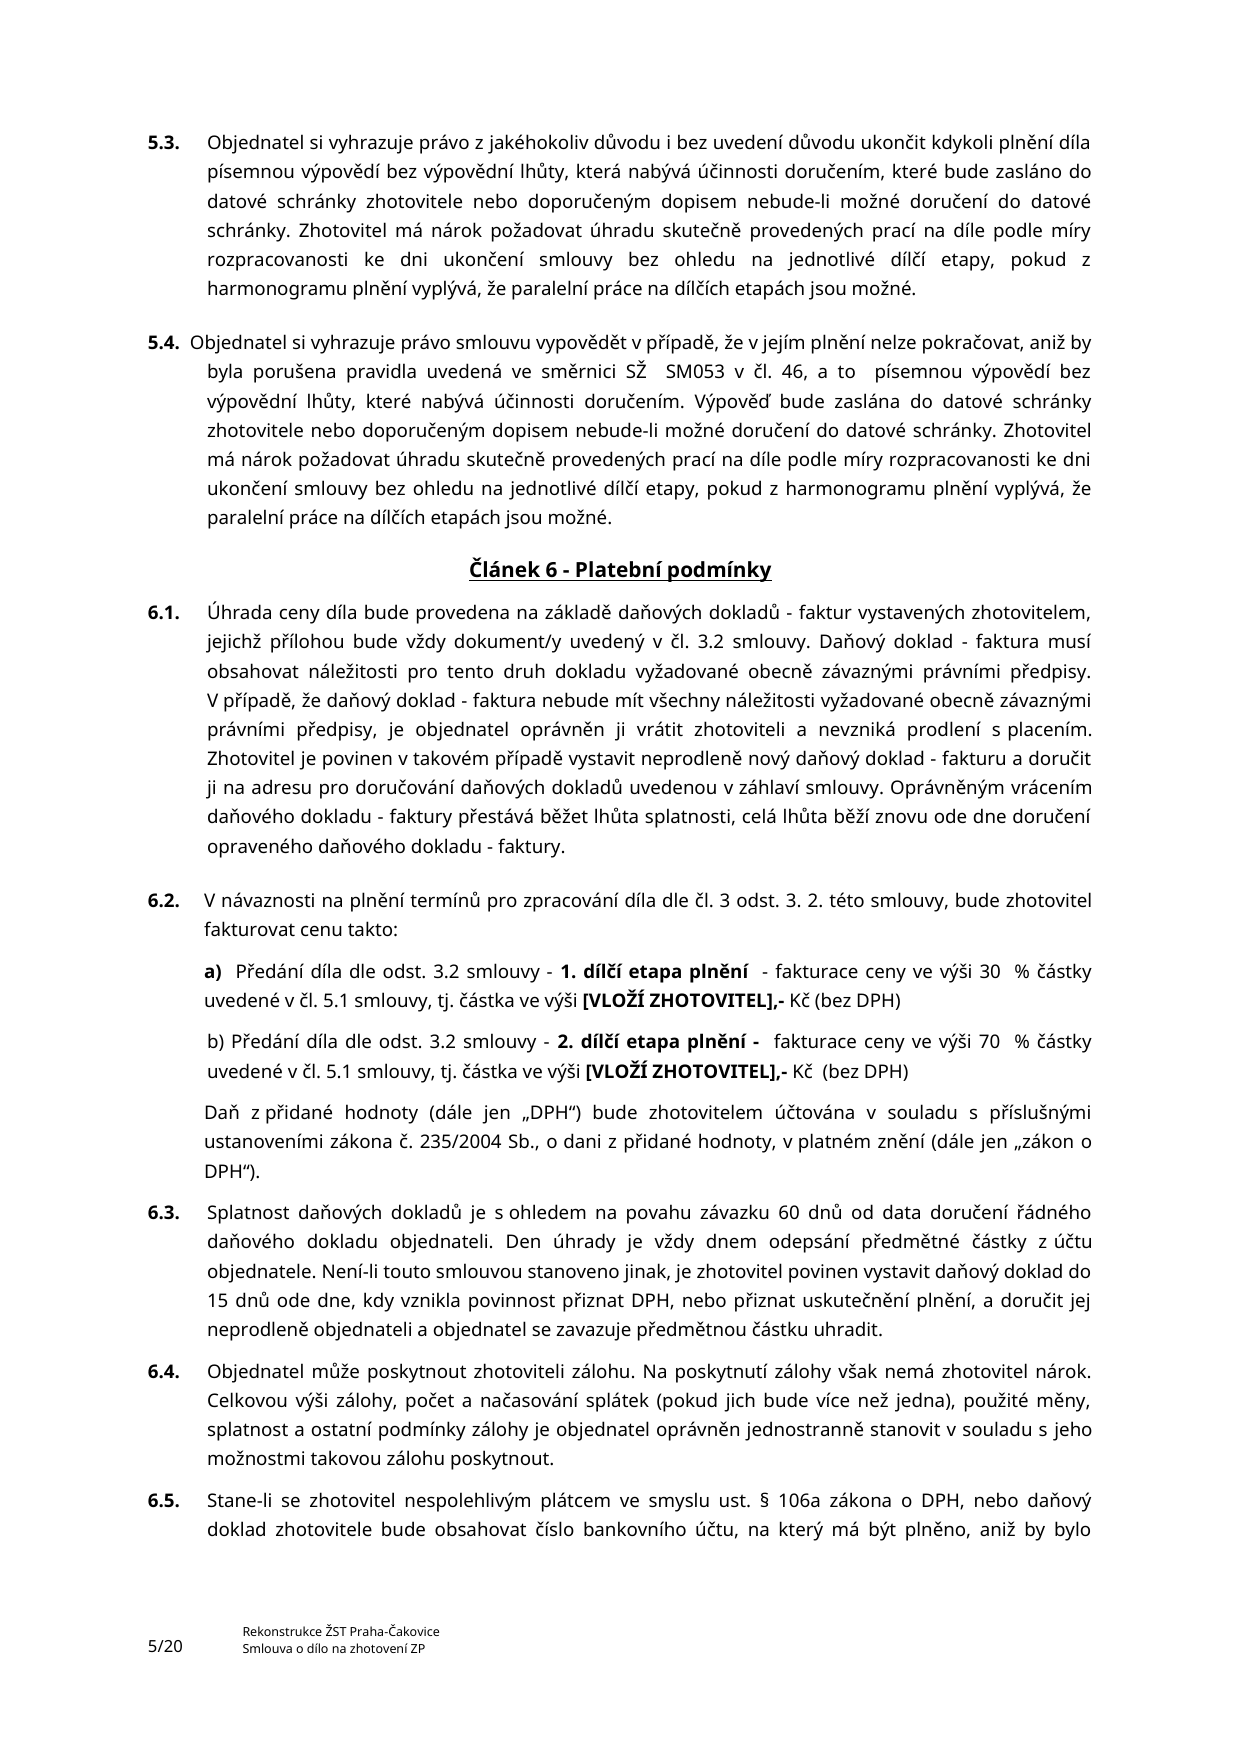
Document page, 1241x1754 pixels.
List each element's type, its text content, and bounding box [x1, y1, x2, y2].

text 6.4. Objednatel může poskytnout zhotoviteli zálohu. Na poskytnutí zálohy však nemá zhotovitel nárok. Celkovou výši zálohy, počet a načasování splátek (pokud jich bude více než jedna), použité měny, splatnost a ostatní podmínky zálohy je objednatel oprávněn jednostranně stanovit v souladu s jeho možnostmi takovou zálohu poskytnout. [148, 1355, 1092, 1471]
text 5.3. Objednatel si vyhrazuje právo z jakéhokoliv důvodu i bez uvedení důvodu ukončit kdykoli plnění díla písemnou výpovědí bez výpovědní lhůty, která nabývá účinnosti doručením, které bude zasláno do datové schránky zhotovitele nebo doporučeným dopisem nebude-li možné doručení do datové schránky. Zhotovitel má nárok požadovat úhradu skutečně provedených prací na díle podle míry rozpracovanosti ke dni ukončení smlouvy bez ohledu na jednotlivé dílčí etapy, pokud z harmonogramu plnění vyplývá, že paralelní práce na dílčích etapách jsou možné. [148, 126, 1092, 301]
text 5.4. Objednatel si vyhrazuje právo smlouvu vypovědět v případě, že v jejím plnění nelze pokračovat, aniž by byla porušena pravidla uvedená ve směrnici SŽ SM053 v čl. 46, a to písemnou výpovědí bez výpovědní lhůty, které nabývá účinnosti doručením. Výpověď bude zaslána do datové schránky zhotovitele nebo doporučeným dopisem nebude-li možné doručení do datové schránky. Zhotovitel má nárok požadovat úhradu skutečně provedených prací na díle podle míry rozpracovanosti ke dni ukončení smlouvy bez ohledu na jednotlivé dílčí etapy, pokud z harmonogramu plnění vyplývá, že paralelní práce na dílčích etapách jsou možné. [148, 326, 1092, 531]
text 6.1. Úhrada ceny díla bude provedena na základě daňových dokladů - faktur vystavených zhotovitelem, jejichž přílohou bude vždy dokument/y uvedený v čl. 3.2 smlouvy. Daňový doklad - faktura musí obsahovat náležitosti pro tento druh dokladu vyžadované obecně závaznými právními předpisy. V případě, že daňový doklad - faktura nebude mít všechny náležitosti vyžadované obecně závaznými právními předpisy, je objednatel oprávněn ji vrátit zhotoviteli a nevzniká prodlení s placením. Zhotovitel je povinen v takovém případě vystavit neprodleně nový daňový doklad - fakturu a doručit ji na adresu pro doručování daňových dokladů uvedenou v záhlaví smlouvy. Oprávněným vrácením daňového dokladu - faktury přestává běžet lhůta splatnosti, celá lhůta běží znovu ode dne doručení opraveného daňového dokladu - faktury. [148, 596, 1092, 859]
text Daň z přidané hodnoty (dále jen „DPH“) bude zhotovitelem účtována v souladu s příslušnými ustanoveními zákona č. 235/2004 Sb., o dani z přidané hodnoty, v platném znění (dále jen „zákon o DPH“). [148, 1096, 1092, 1184]
text a) Předání díla dle odst. 3.2 smlouvy - 1. dílčí etapa plnění - fakturace ceny ve výši 30 % částky uvedené v čl. 5.1 smlouvy, tj. částka ve výši [VLOŽÍ ZHOTOVITEL],- Kč (bez DPH) [204, 955, 1092, 1013]
subtitle Článek 6 - Platební podmínky [148, 556, 1092, 584]
subtitle b) Předání díla dle odst. 3.2 smlouvy - 2. dílčí etapa plnění - fakturace ceny ve výši 70 % částky uvedené v čl. 5.1 smlouvy, tj. částka ve výši [VLOŽÍ ZHOTOVITEL],- Kč (bez DPH) [207, 1026, 1092, 1084]
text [148, 1484, 1092, 1542]
text 6.3. Splatnost daňových dokladů je s ohledem na povahu závazku 60 dnů od data doručení řádného daňového dokladu objednateli. Den úhrady je vždy dnem odepsání předmětné částky z účtu objednatele. Není-li touto smlouvou stanoveno jinak, je zhotovitel povinen vystavit daňový doklad do 15 dnů ode dne, kdy vznikla povinnost přiznat DPH, nebo přiznat uskutečnění plnění, a doručit jej neprodleně objednateli a objednatel se zavazuje předmětnou částku uhradit. [148, 1196, 1092, 1342]
text 6.2. V návaznosti na plnění termínů pro zpracování díla dle čl. 3 odst. 3. 2. této smlouvy, bude zhotovitel fakturovat cenu takto: [148, 884, 1092, 942]
